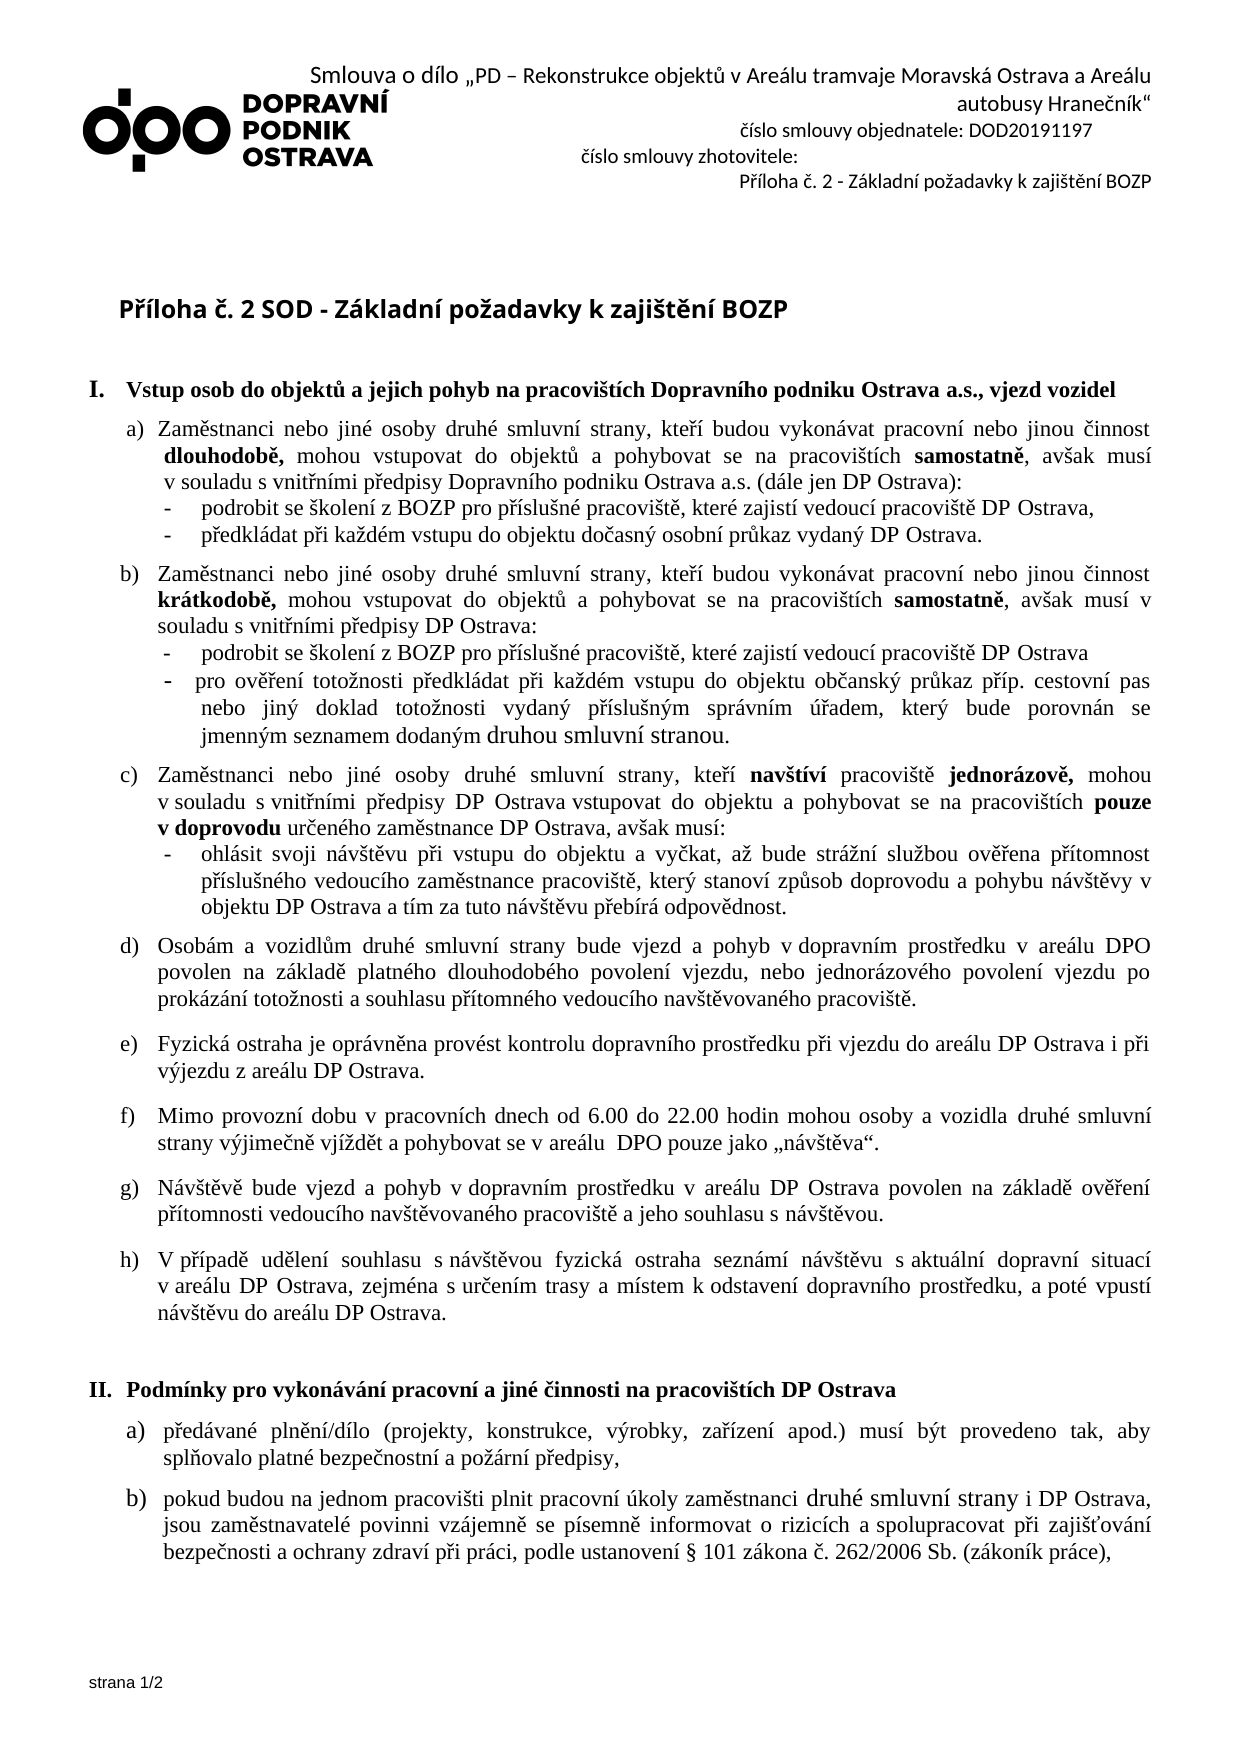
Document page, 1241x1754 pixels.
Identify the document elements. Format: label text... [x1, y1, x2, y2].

text - podrobit se školení z BOZP pro příslušné pracoviště, které zajistí vedoucí pracoviště DP Ostrava, [164, 494, 1152, 521]
list Zaměstnanci nebo jiné osoby druhé smluvní strany, kteří budou vykonávat pracovní nebo jinou činnost krátkodobě, mohou vstupovat do objektů a pohybovat se na pracovištích samostatně, avšak musí v souladu s vnitřními předpisy DP Ostrava: [120, 560, 1152, 639]
list Návštěvě bude vjezd a pohyb v dopravním prostředku v areálu DP Ostrava povolen na základě ověření přítomnosti vedoucího navštěvovaného pracoviště a jeho souhlasu s návštěvou. [120, 1174, 1152, 1227]
text - předkládat při každém vstupu do objektu dočasný osobní průkaz vydaný DP Ostrava. [164, 521, 1152, 547]
list V případě udělení souhlasu s návštěvou fyzická ostraha seznámí návštěvu s aktuální dopravní situací v areálu DP Ostrava, zejména s určením trasy a místem k odstavení dopravního prostředku, a poté vpustí návštěvu do areálu DP Ostrava. [120, 1246, 1152, 1325]
picture [82, 88, 390, 172]
text - podrobit se školení z BOZP pro příslušné pracoviště, které zajistí vedoucí pracoviště DP Ostrava [157, 639, 1152, 665]
subtitle Příloha č. 2 SOD - Základní požadavky k zajištění BOZP [118, 293, 1152, 324]
list předávané plnění/dílo (projekty, konstrukce, výrobky, zařízení apod.) musí být provedeno tak, aby splňovalo platné bezpečnostní a požární předpisy, [126, 1415, 1152, 1470]
text II. Podmínky pro vykonávání pracovní a jiné činnosti na pracovištích DP Ostrava [89, 1376, 1152, 1403]
list Mimo provozní dobu v pracovních dnech od 6.00 do 22.00 hodin mohou osoby a vozidla druhé smluvní strany výjimečně vjíždět a pohybovat se v areálu DPO pouze jako „návštěva“. [120, 1102, 1152, 1155]
list Osobám a vozidlům druhé smluvní strany bude vjezd a pohyb v dopravním prostředku v areálu DPO povolen na základě platného dlouhodobého povolení vjezdu, nebo jednorázového povolení vjezdu po prokázání totožnosti a souhlasu přítomného vedoucího navštěvovaného pracoviště. [120, 932, 1152, 1011]
list Zaměstnanci nebo jiné osoby druhé smluvní strany, kteří budou vykonávat pracovní nebo jinou činnost dlouhodobě, mohou vstupovat do objektů a pohybovat se na pracovištích samostatně, avšak musí v souladu s vnitřními předpisy Dopravního podniku Ostrava a.s. (dále jen DP Ostrava): [126, 415, 1152, 494]
list pokud budou na jednom pracovišti plnit pracovní úkoly zaměstnanci druhé smluvní strany i DP Ostrava, jsou zaměstnavatelé povinni vzájemně se písemně informovat o rizicích a spolupracovat při zajišťování bezpečnosti a ochrany zdraví při práci, podle ustanovení § 101 zákona č. 262/2006 Sb. (zákoník práce), [126, 1483, 1152, 1564]
text I. Vstup osob do objektů a jejich pohyb na pracovištích Dopravního podniku Ostrava a.s., vjezd vozidel [89, 374, 1152, 403]
list pro ověření totožnosti předkládat při každém vstupu do objektu občanský průkaz příp. cestovní pas nebo jiný doklad totožnosti vydaný příslušným správním úřadem, který bude porovnán se jmenným seznamem dodaným druhou smluvní stranou. [164, 665, 1152, 749]
list Zaměstnanci nebo jiné osoby druhé smluvní strany, kteří navštíví pracoviště jednorázově, mohou v souladu s vnitřními předpisy DP Ostrava vstupovat do objektu a pohybovat se na pracovištích pouze v doprovodu určeného zaměstnance DP Ostrava, avšak musí: [120, 761, 1152, 841]
text - ohlásit svoji návštěvu při vstupu do objektu a vyčkat, až bude strážní službou ověřena přítomnost příslušného vedoucího zaměstnance pracoviště, který stanoví způsob doprovodu a pohybu návštěvy v objektu DP Ostrava a tím za tuto návštěvu přebírá odpovědnost. [164, 841, 1152, 919]
list Fyzická ostraha je oprávněna provést kontrolu dopravního prostředku při vjezdu do areálu DP Ostrava i při výjezdu z areálu DP Ostrava. [120, 1030, 1152, 1083]
